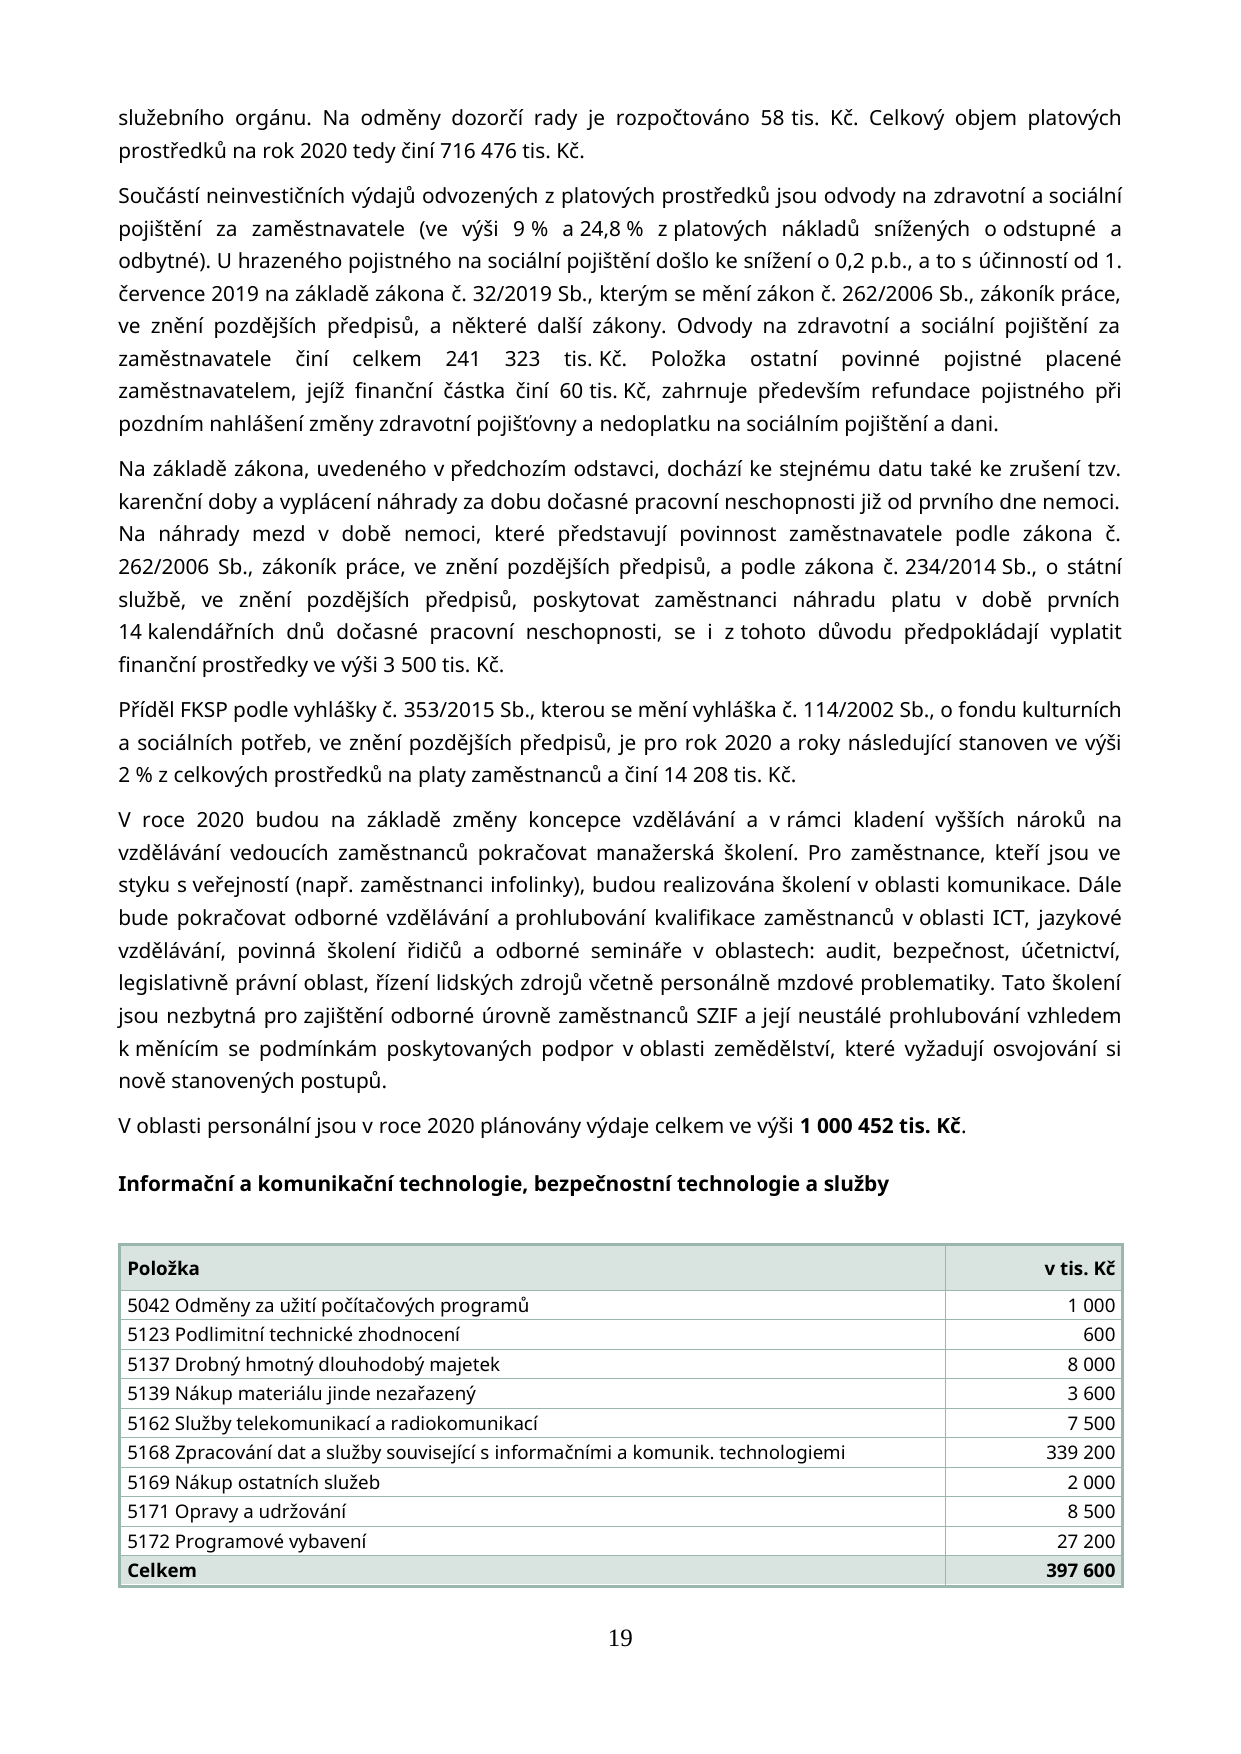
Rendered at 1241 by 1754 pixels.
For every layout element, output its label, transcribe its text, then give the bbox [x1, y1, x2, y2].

subtitle Informační a komunikační technologie, bezpečnostní technologie a služby [118, 1169, 1122, 1197]
table_cell 5172 Programové vybavení [121, 1527, 945, 1555]
table_cell 5042 Odměny za užití počítačových programů [121, 1291, 945, 1319]
table_cell 5168 Zpracování dat a služby související s informačními a komunik. technologiemi [121, 1438, 945, 1467]
table_cell 397 600 [946, 1556, 1121, 1584]
table_header Položka [121, 1246, 945, 1290]
table_cell 339 200 [946, 1438, 1121, 1467]
table_cell 5169 Nákup ostatních služeb [121, 1468, 945, 1496]
table_cell 5171 Opravy a udržování [121, 1497, 945, 1526]
table_cell 27 200 [946, 1527, 1121, 1555]
table_cell 600 [946, 1320, 1121, 1349]
table_cell 1 000 [946, 1291, 1121, 1319]
text V roce 2020 budou na základě změny koncepce vzdělávání a v rámci kladení vyšších nároků na vzdělávání vedoucích zaměstnanců pokračovat manažerská školení. Pro zaměstnance, kteří jsou ve styku s veřejností (např. zaměstnanci infolinky), budou realizována školení v oblasti komunikace. Dále bude pokračovat odborné vzdělávání a prohlubování kvalifikace zaměstnanců v oblasti ICT, jazykové vzdělávání, povinná školení řidičů a odborné semináře v oblastech: audit, bezpečnost, účetnictví, legislativně právní oblast, řízení lidských zdrojů včetně personálně mzdové problematiky. Tato školení jsou nezbytná pro zajištění odborné úrovně zaměstnanců SZIF a její neustálé prohlubování vzhledem k měnícím se podmínkám poskytovaných podpor v oblasti zemědělství, které vyžadují osvojování si nově stanovených postupů. [118, 805, 1122, 1095]
text V oblasti personální jsou v roce 2020 plánovány výdaje celkem ve výši 1 000 452 tis. Kč. [118, 1111, 1122, 1140]
table_cell 5139 Nákup materiálu jinde nezařazený [121, 1379, 945, 1408]
table_cell 7 500 [946, 1409, 1121, 1437]
text Na základě zákona, uvedeného v předchozím odstavci, dochází ke stejnému datu také ke zrušení tzv. karenční doby a vyplácení náhrady za dobu dočasné pracovní neschopnosti již od prvního dne nemoci. Na náhrady mezd v době nemoci, které představují povinnost zaměstnavatele podle zákona č. 262/2006 Sb., zákoník práce, ve znění pozdějších předpisů, a podle zákona č. 234/2014 Sb., o státní službě, ve znění pozdějších předpisů, poskytovat zaměstnanci náhradu platu v době prvních 14 kalendářních dnů dočasné pracovní neschopnosti, se i z tohoto důvodu předpokládají vyplatit finanční prostředky ve výši 3 500 tis. Kč. [118, 454, 1122, 678]
table_cell 5162 Služby telekomunikací a radiokomunikací [121, 1409, 945, 1437]
table_cell 5137 Drobný hmotný dlouhodobý majetek [121, 1350, 945, 1378]
table_cell 8 500 [946, 1497, 1121, 1526]
text Součástí neinvestičních výdajů odvozených z platových prostředků jsou odvody na zdravotní a sociální pojištění za zaměstnavatele (ve výši 9 % a 24,8 % z platových nákladů snížených o odstupné a odbytné). U hrazeného pojistného na sociální pojištění došlo ke snížení o 0,2 p.b., a to s účinností od 1. července 2019 na základě zákona č. 32/2019 Sb., kterým se mění zákon č. 262/2006 Sb., zákoník práce, ve znění pozdějších předpisů, a některé další zákony. Odvody na zdravotní a sociální pojištění za zaměstnavatele činí celkem 241 323 tis. Kč. Položka ostatní povinné pojistné placené zaměstnavatelem, jejíž finanční částka činí 60 tis. Kč, zahrnuje především refundace pojistného při pozdním nahlášení změny zdravotní pojišťovny a nedoplatku na sociálním pojištění a dani. [118, 181, 1122, 438]
table_cell Celkem [121, 1556, 945, 1584]
table_cell 5123 Podlimitní technické zhodnocení [121, 1320, 945, 1349]
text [118, 103, 1122, 164]
table_cell 3 600 [946, 1379, 1121, 1408]
table_header v tis. Kč [946, 1246, 1121, 1290]
text Příděl FKSP podle vyhlášky č. 353/2015 Sb., kterou se mění vyhláška č. 114/2002 Sb., o fondu kulturních a sociálních potřeb, ve znění pozdějších předpisů, je pro rok 2020 a roky následující stanoven ve výši 2 % z celkových prostředků na platy zaměstnanců a činí 14 208 tis. Kč. [118, 695, 1122, 789]
table_cell 2 000 [946, 1468, 1121, 1496]
table_cell 8 000 [946, 1350, 1121, 1378]
